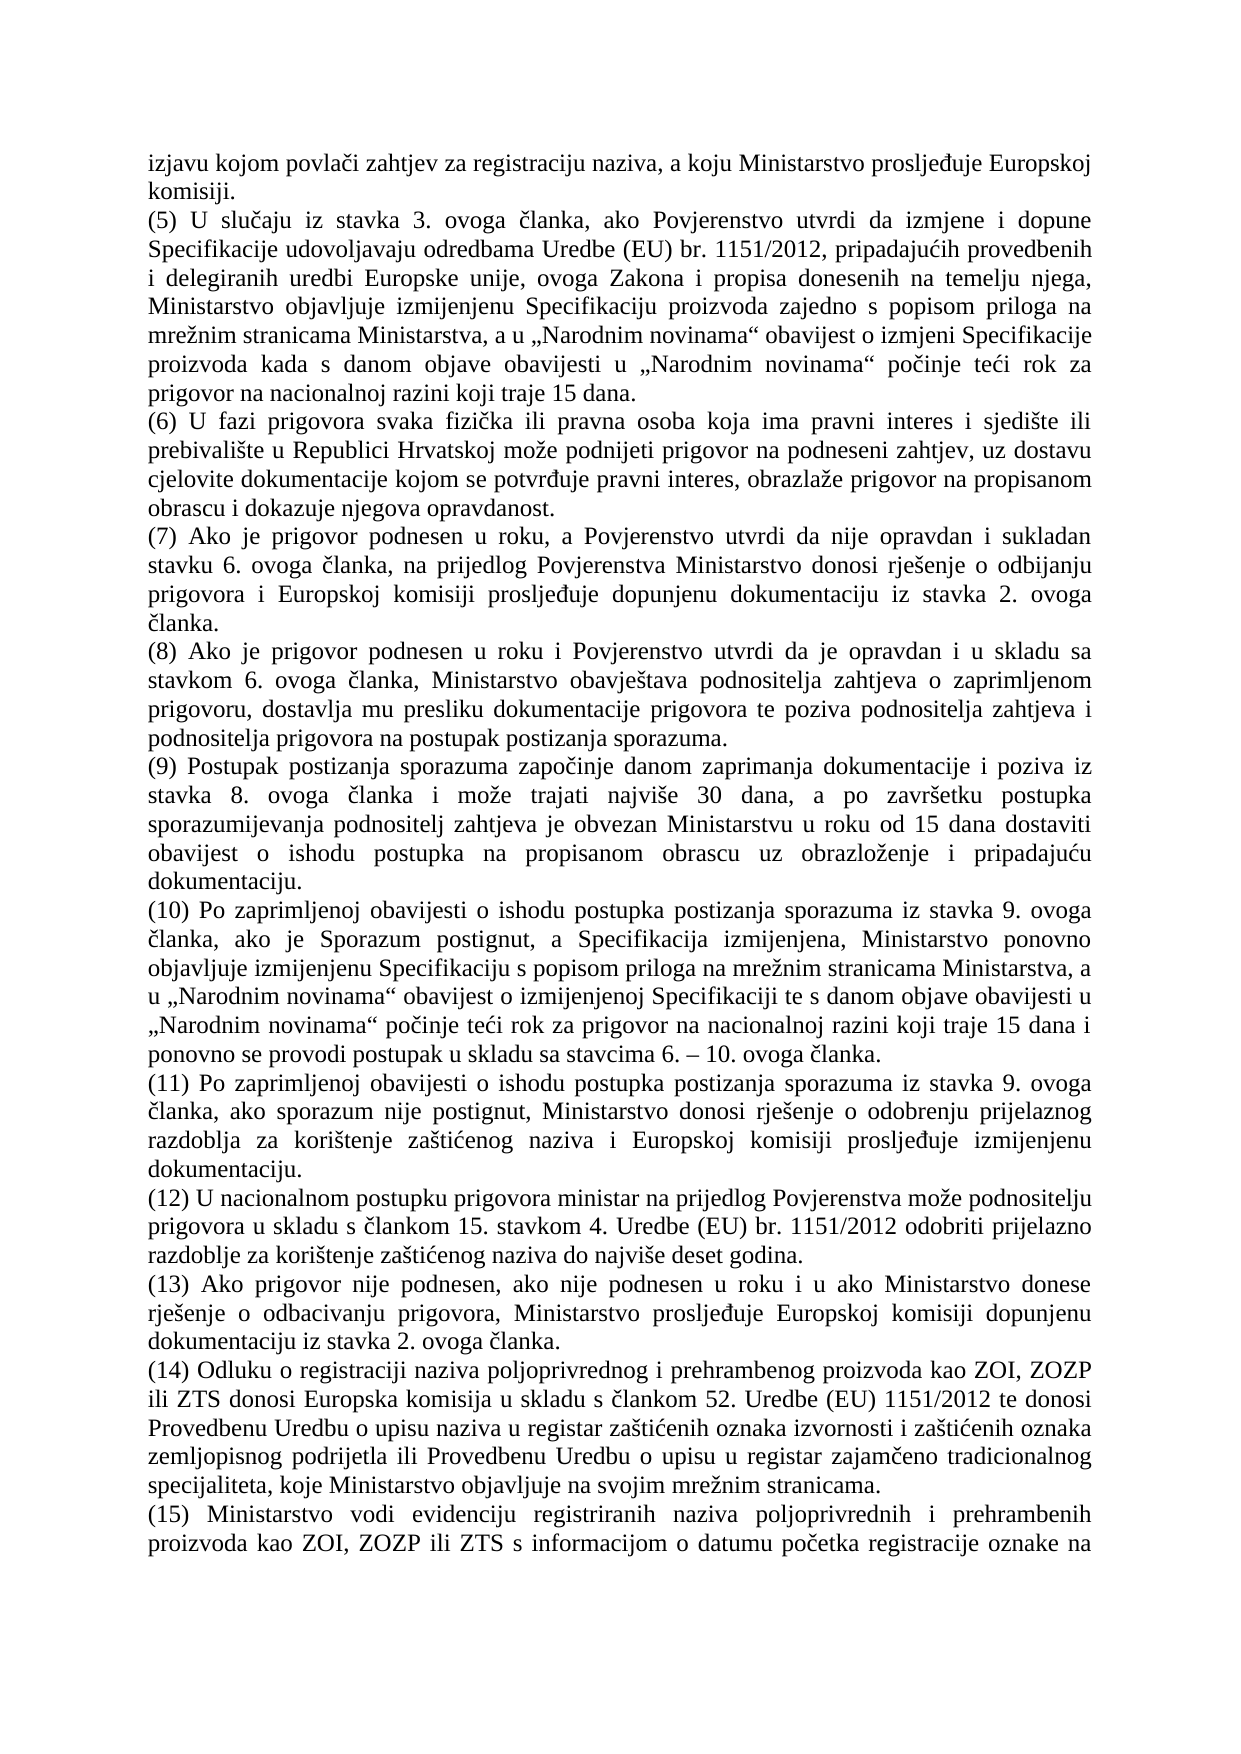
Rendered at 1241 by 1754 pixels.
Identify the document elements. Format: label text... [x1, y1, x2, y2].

text (7) Ako je prigovor podnesen u roku, a Povjerenstvo utvrdi da nije opravdan i sukladan stavku 6. ovoga članka, na prijedlog Povjerenstva Ministarstvo donosi rješenje o odbijanju prigovora i Europskoj komisiji prosljeđuje dopunjenu dokumentaciju iz stavka 2. ovoga članka. [148, 521, 1093, 636]
text (12) U nacionalnom postupku prigovora ministar na prijedlog Povjerenstva može podnositelju prigovora u skladu s člankom 15. stavkom 4. Uredbe (EU) br. 1151/2012 odobriti prijelazno razdoblje za korištenje zaštićenog naziva do najviše deset godina. [148, 1183, 1093, 1269]
text (10) Po zaprimljenoj obavijesti o ishodu postupka postizanja sporazuma iz stavka 9. ovoga članka, ako je Sporazum postignut, a Specifikacija izmijenjena, Ministarstvo ponovno objavljuje izmijenjenu Specifikaciju s popisom priloga na mrežnim stranicama Ministarstva, a u „Narodnim novinama“ obavijest o izmijenjenoj Specifikaciji te s danom objave obavijesti u „Narodnim novinama“ počinje teći rok za prigovor na nacionalnoj razini koji traje 15 dana i ponovno se provodi postupak u skladu sa stavcima 6. – 10. ovoga članka. [148, 895, 1093, 1068]
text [148, 148, 1093, 205]
text (11) Po zaprimljenoj obavijesti o ishodu postupka postizanja sporazuma iz stavka 9. ovoga članka, ako sporazum nije postignut, Ministarstvo donosi rješenje o odobrenju prijelaznog razdoblja za korištenje zaštićenog naziva i Europskoj komisiji prosljeđuje izmijenjenu dokumentaciju. [148, 1068, 1093, 1183]
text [148, 1499, 1093, 1556]
text (14) Odluku o registraciji naziva poljoprivrednog i prehrambenog proizvoda kao ZOI, ZOZP ili ZTS donosi Europska komisija u skladu s člankom 52. Uredbe (EU) 1151/2012 te donosi Provedbenu Uredbu o upisu naziva u registar zaštićenih oznaka izvornosti i zaštićenih oznaka zemljopisnog podrijetla ili Provedbenu Uredbu o upisu u registar zajamčeno tradicionalnog specijaliteta, koje Ministarstvo objavljuje na svojim mrežnim stranicama. [148, 1355, 1093, 1499]
text (9) Postupak postizanja sporazuma započinje danom zaprimanja dokumentacije i poziva iz stavka 8. ovoga članka i može trajati najviše 30 dana, a po završetku postupka sporazumijevanja podnositelj zahtjeva je obvezan Ministarstvu u roku od 15 dana dostaviti obavijest o ishodu postupka na propisanom obrascu uz obrazloženje i pripadajuću dokumentaciju. [148, 751, 1093, 895]
text (8) Ako je prigovor podnesen u roku i Povjerenstvo utvrdi da je opravdan i u skladu sa stavkom 6. ovoga članka, Ministarstvo obavještava podnositelja zahtjeva o zaprimljenom prigovoru, dostavlja mu presliku dokumentacije prigovora te poziva podnositelja zahtjeva i podnositelja prigovora na postupak postizanja sporazuma. [148, 636, 1093, 751]
text (13) Ako prigovor nije podnesen, ako nije podnesen u roku i u ako Ministarstvo donese rješenje o odbacivanju prigovora, Ministarstvo prosljeđuje Europskoj komisiji dopunjenu dokumentaciju iz stavka 2. ovoga članka. [148, 1269, 1093, 1355]
text (5) U slučaju iz stavka 3. ovoga članka, ako Povjerenstvo utvrdi da izmjene i dopune Specifikacije udovoljavaju odredbama Uredbe (EU) br. 1151/2012, pripadajućih provedbenih i delegiranih uredbi Europske unije, ovoga Zakona i propisa donesenih na temelju njega, Ministarstvo objavljuje izmijenjenu Specifikaciju proizvoda zajedno s popisom priloga na mrežnim stranicama Ministarstva, a u „Narodnim novinama“ obavijest o izmjeni Specifikacije proizvoda kada s danom objave obavijesti u „Narodnim novinama“ počinje teći rok za prigovor na nacionalnoj razini koji traje 15 dana. [148, 205, 1093, 406]
text (6) U fazi prigovora svaka fizička ili pravna osoba koja ima pravni interes i sjedište ili prebivalište u Republici Hrvatskoj može podnijeti prigovor na podneseni zahtjev, uz dostavu cjelovite dokumentacije kojom se potvrđuje pravni interes, obrazlaže prigovor na propisanom obrascu i dokazuje njegova opravdanost. [148, 406, 1093, 521]
